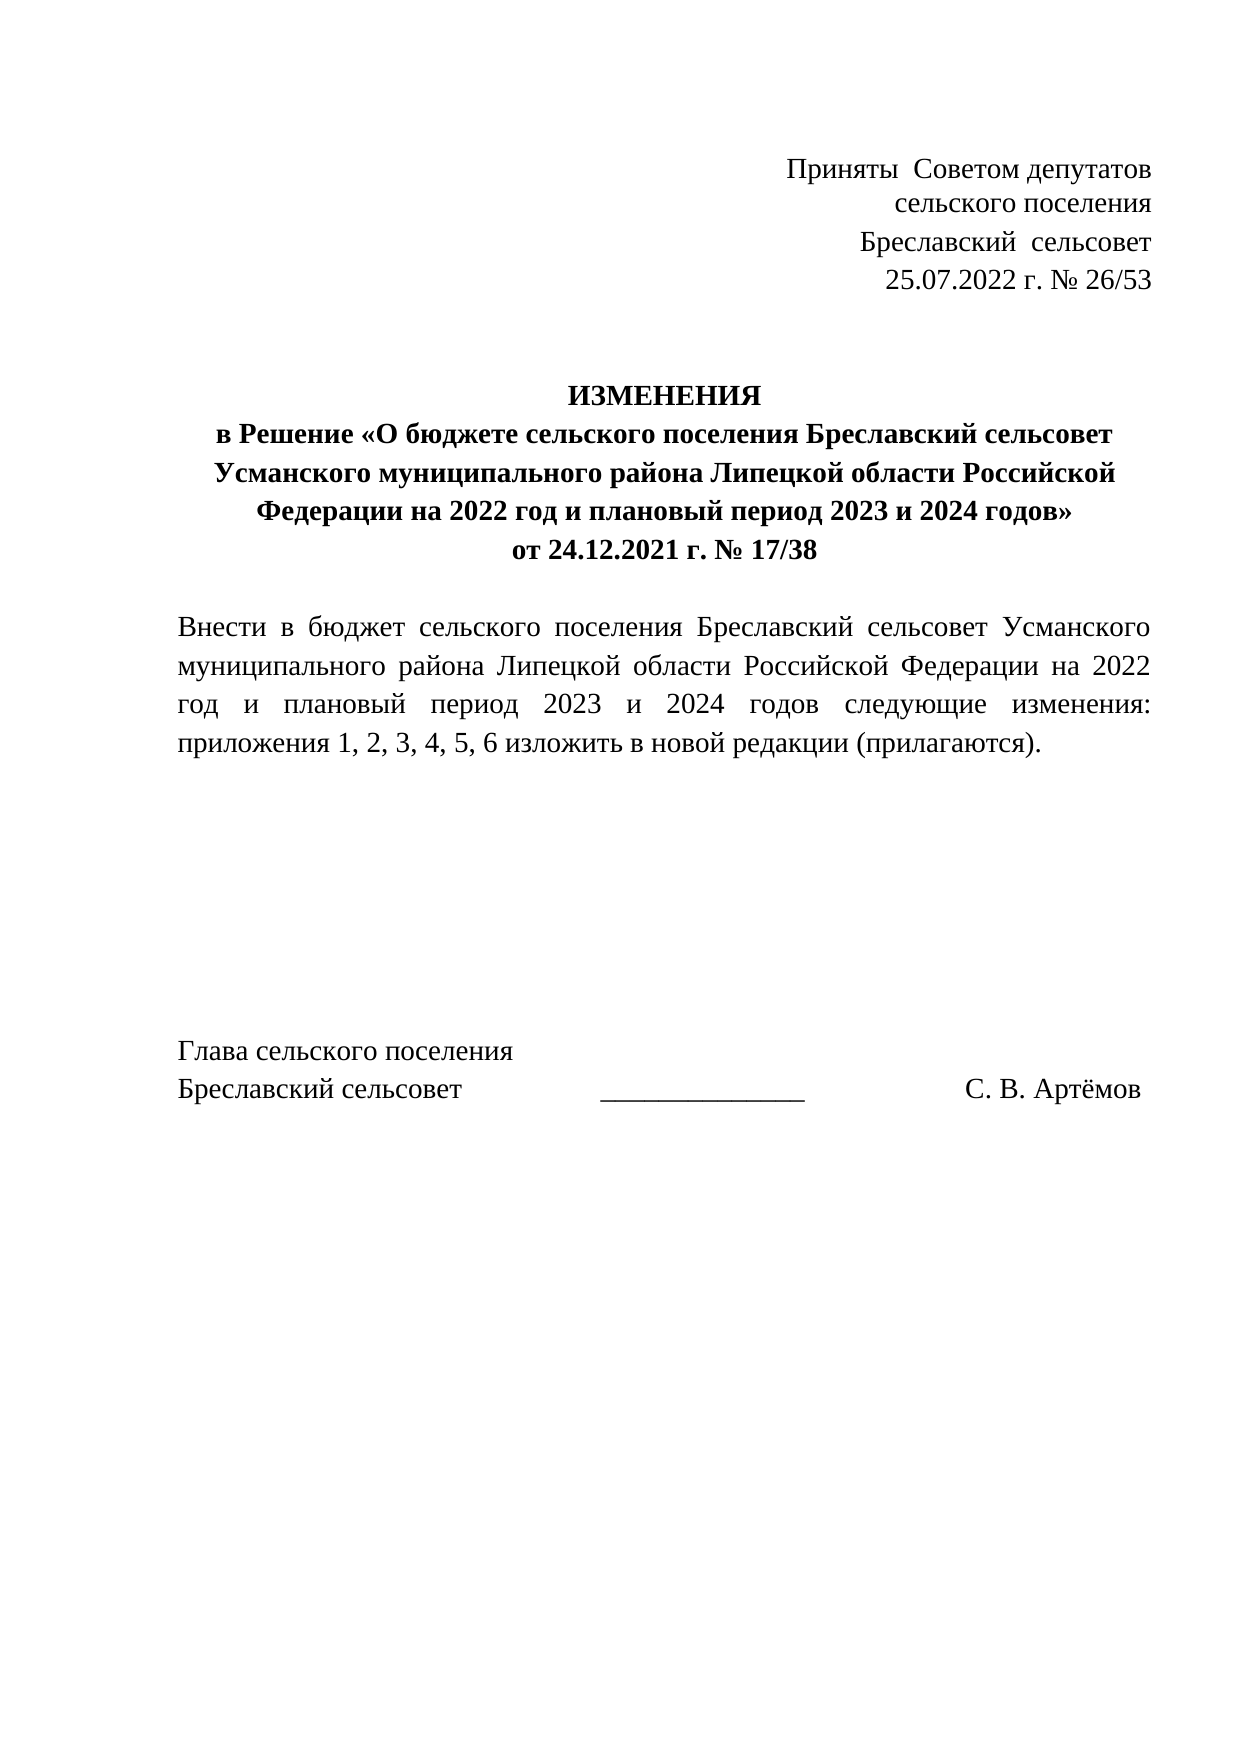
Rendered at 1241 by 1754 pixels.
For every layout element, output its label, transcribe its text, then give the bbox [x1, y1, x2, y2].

text 25.07.2022 г. № 26/53 [177, 262, 1152, 296]
text в Решение «О бюджете сельского поселения Бреславский сельсовет Усманского муниципального района Липецкой области Российской Федерации на 2022 год и плановый период 2023 и 2024 годов» [177, 416, 1152, 527]
text от 24.12.2021 г. № 17/38 [177, 532, 1152, 566]
text Бреславский сельсовет ______________ С. В. Артёмов [177, 1072, 1152, 1105]
text Внести в бюджет сельского поселения Бреславский сельсовет Усманского муниципального района Липецкой области Российской Федерации на 2022 год и плановый период 2023 и 2024 годов следующие изменения: приложения 1, 2, 3, 4, 5, 6 изложить в новой редакции (прилагаются). [177, 609, 1152, 758]
text Глава сельского поселения [177, 1033, 1152, 1067]
text сельского поселения [177, 185, 1152, 219]
text ИЗМЕНЕНИЯ [177, 378, 1152, 411]
text Приняты Советом депутатов [177, 152, 1152, 185]
text Бреславский сельсовет [177, 224, 1152, 257]
